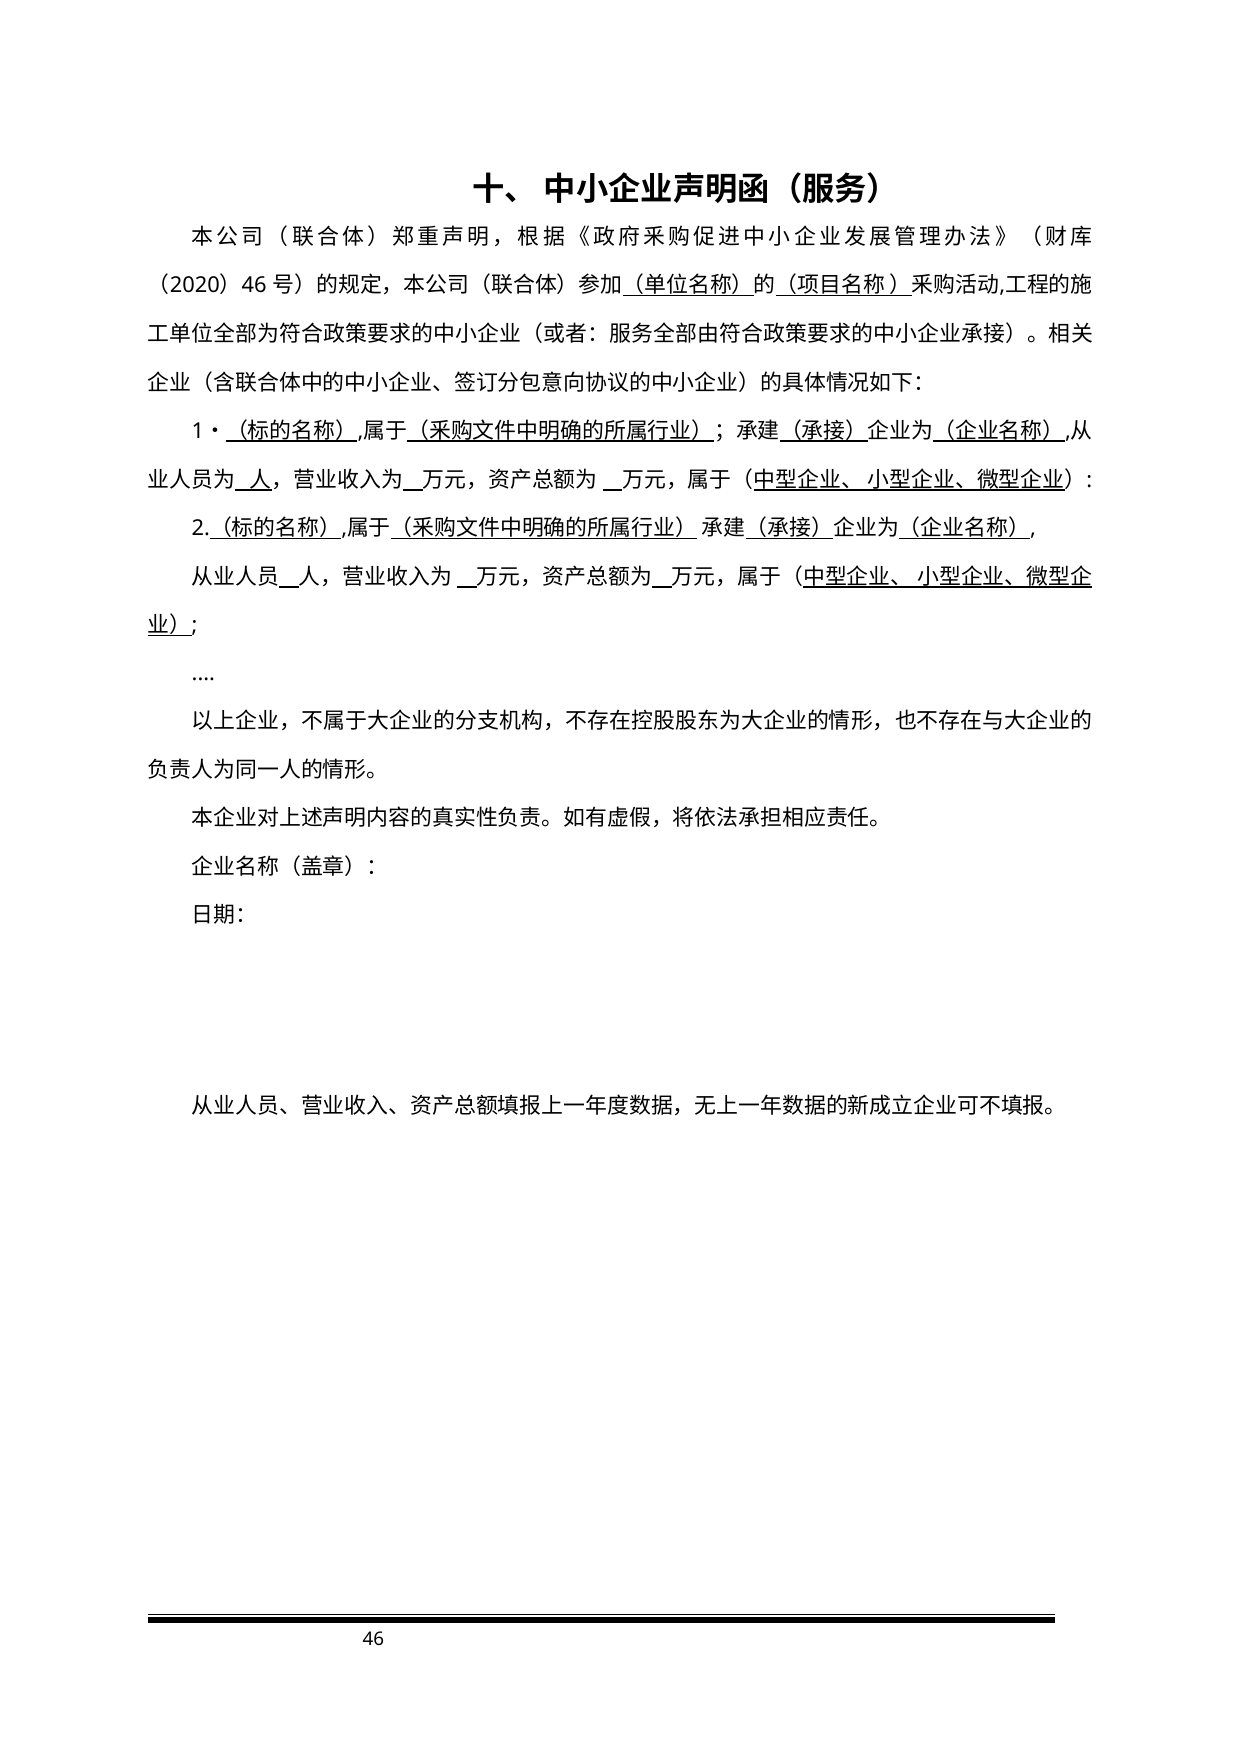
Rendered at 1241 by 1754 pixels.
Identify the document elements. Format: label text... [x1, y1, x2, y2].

text 从业人员、营业收入、资产总额填报上一年度数据，无上一年数据的新成立企业可不填报。 [148, 1087, 1093, 1120]
text 企业名称（盖章）： [148, 848, 1093, 881]
text 2.（标的名称）,属于（釆购文件中明确的所属行业） 承建（承接）企业为（企业名称）, [148, 510, 1093, 543]
text 从业人员 人，营业收入为 万元，资产总额为 万元，属于（中型企业、 小型企业、微型企业）; [148, 558, 1093, 640]
text 1・（标的名称）,属于（釆购文件中明确的所属行业）；承建（承接）企业为（企业名称）,从业人员为 人，营业收入为 万元，资产总额为 万元，属于（中型企业、 小型企业、微型企业）: [148, 413, 1093, 494]
text .... [148, 656, 1093, 688]
text 以上企业，不属于大企业的分支机构，不存在控股股东为大企业的情形，也不存在与大企业的负责人为同一人的情形。 [148, 703, 1093, 784]
text 本企业对上述声明内容的真实性负责。如有虚假，将依法承担相应责任。 [148, 800, 1093, 832]
text 十、 中小企业声明函（服务） [148, 153, 1093, 218]
text 本公司（联合体）郑重声明，根据《政府釆购促进中小企业发展管理办法》（财库（2020）46 号）的规定，本公司（联合体）参加（单位名称）的（项目名称 ）釆购活动,工程的施工单位全部为符合政策要求的中小企业（或者：服务全部由符合政策要求的中小企业承接）。相关企业（含联合体中的中小企业、签订分包意向协议的中小企业）的具体情况如下： [148, 218, 1093, 397]
text 日期： [148, 897, 1093, 929]
